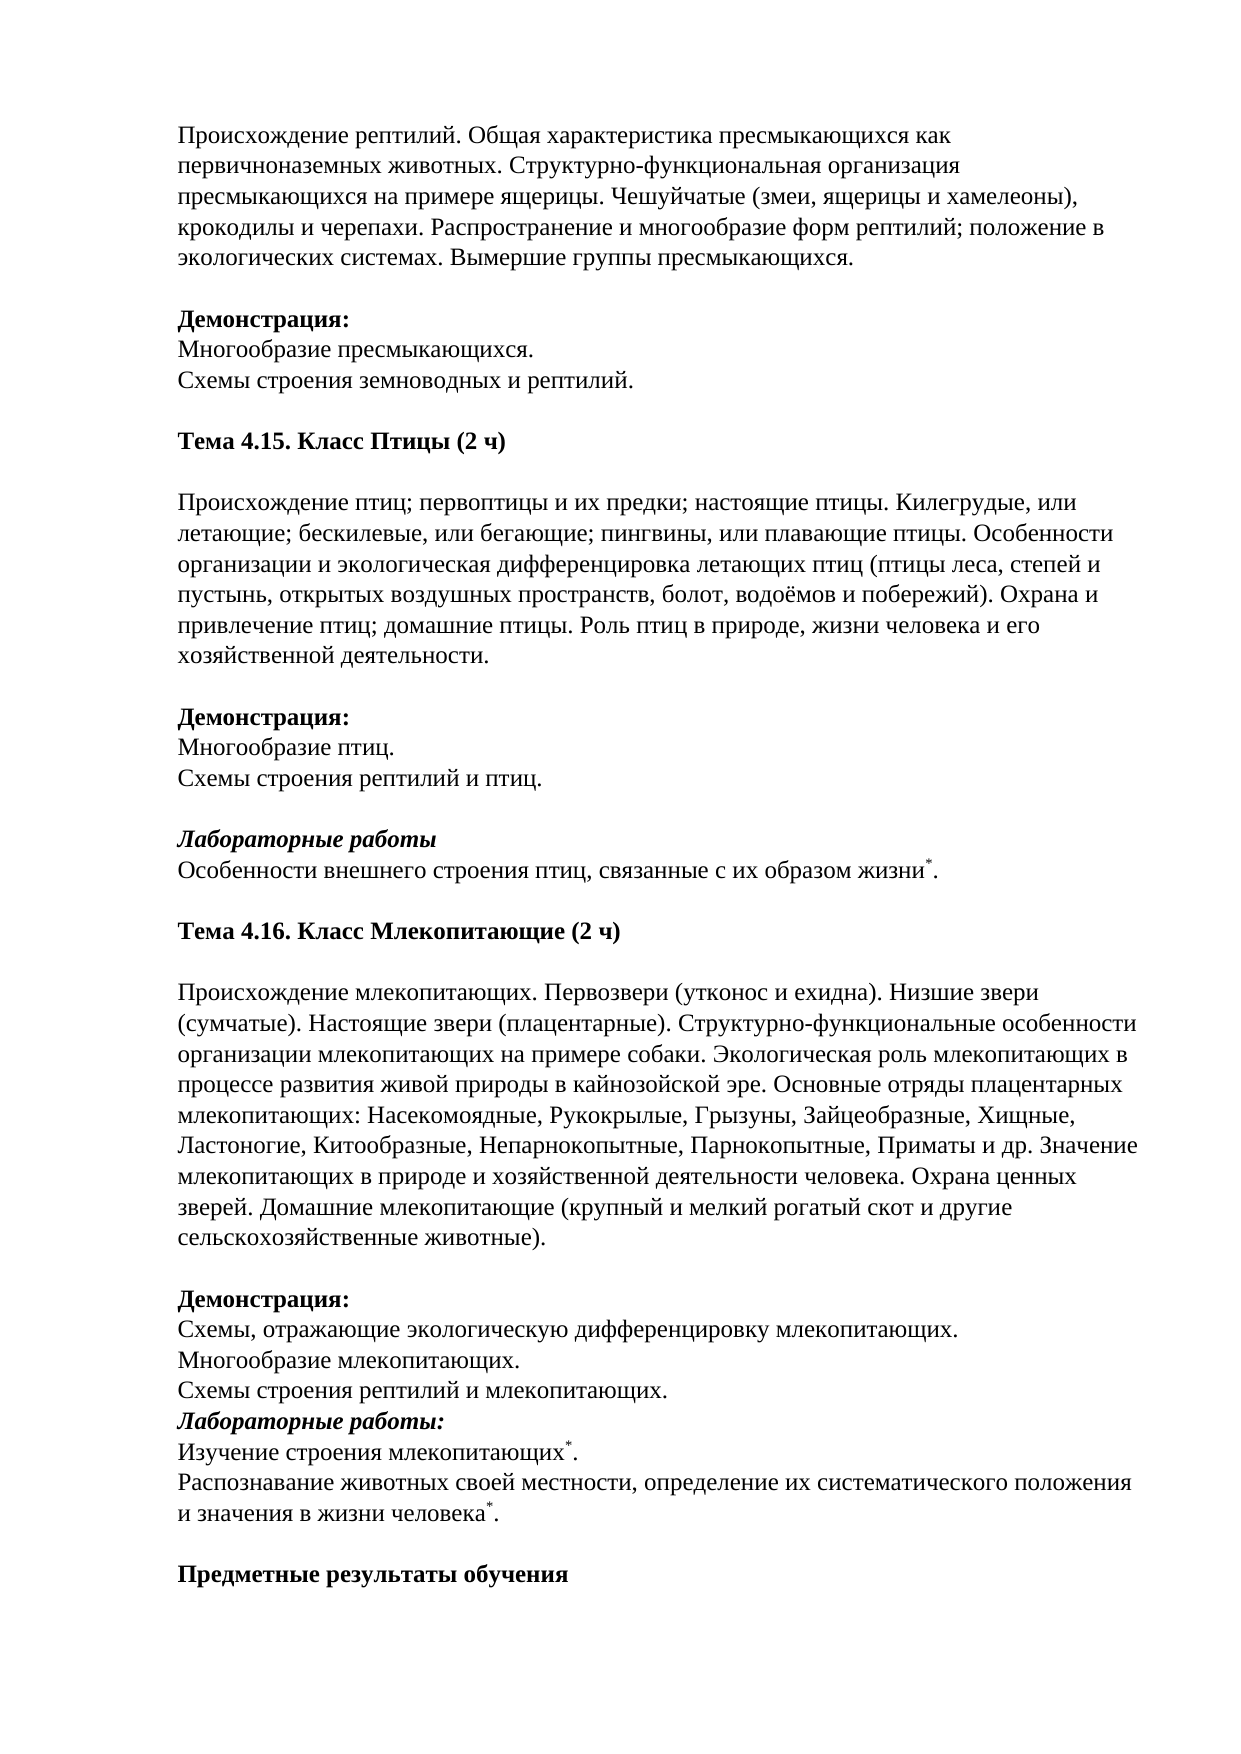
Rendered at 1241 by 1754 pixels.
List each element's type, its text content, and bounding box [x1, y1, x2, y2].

text Схемы, отражающие экологическую дифференцировку млекопитающих. [177, 1312, 1152, 1343]
text Происхождение рептилий. Общая характеристика пресмыкающихся как первичноназемных животных. Структурно-функциональная организация пресмыкающихся на примере ящерицы. Чешуйчатые (змеи, ящерицы и хамелеоны), крокодилы и черепахи. Распространение и многообразие форм рептилий; положение в экологических системах. Вымершие группы пресмыкающихся. [177, 118, 1152, 271]
text Многообразие пресмыкающихся. [177, 332, 1152, 363]
text Многообразие птиц. [177, 731, 1152, 761]
text Демонстрация: [177, 700, 1152, 731]
text Особенности внешнего строения птиц, связанные с их образом жизни*. [177, 853, 1152, 884]
text Тема 4.16. Класс Млекопитающие (2 ч) [177, 914, 1152, 945]
text Происхождение млекопитающих. Первозвери (утконос и ехидна). Низшие звери (сумчатые). Настоящие звери (плацентарные). Структурно-функциональные особенности организации млекопитающих на примере собаки. Экологическая роль млекопитающих в процессе развития живой природы в кайнозойской эре. Основные отряды плацентарных млекопитающих: Насекомоядные, Рукокрылые, Грызуны, Зайцеобразные, Хищные, Ластоногие, Китообразные, Непарнокопытные, Парнокопытные, Приматы и др. Значение млекопитающих в природе и хозяйственной деятельности человека. Охрана ценных зверей. Домашние млекопитающие (крупный и мелкий рогатый скот и другие сельскохозяйственные животные). [177, 976, 1152, 1251]
text Происхождение птиц; первоптицы и их предки; настоящие птицы. Килегрудые, или летающие; бескилевые, или бегающие; пингвины, или плавающие птицы. Особенности организации и экологическая дифференцировка летающих птиц (птицы леса, степей и пустынь, открытых воздушных пространств, болот, водоёмов и побережий). Охрана и привлечение птиц; домашние птицы. Роль птиц в природе, жизни человека и его хозяйственной деятельности. [177, 486, 1152, 669]
text Схемы строения земноводных и рептилий. [177, 363, 1152, 394]
text Многообразие млекопитающих. [177, 1343, 1152, 1374]
text Распознавание животных своей местности, определение их систематического положения и значения в жизни человека*. [177, 1466, 1152, 1527]
text Демонстрация: [177, 302, 1152, 332]
text Изучение строения млекопитающих*. [177, 1435, 1152, 1466]
text Схемы строения рептилий и птиц. [177, 761, 1152, 792]
text Демонстрация: [177, 1282, 1152, 1312]
text Лабораторные работы [177, 822, 1152, 853]
text Тема 4.15. Класс Птицы (2 ч) [177, 424, 1152, 455]
text Схемы строения рептилий и млекопитающих. [177, 1374, 1152, 1404]
text Предметные результаты обучения [177, 1557, 1152, 1588]
text Лабораторные работы: [177, 1404, 1152, 1435]
